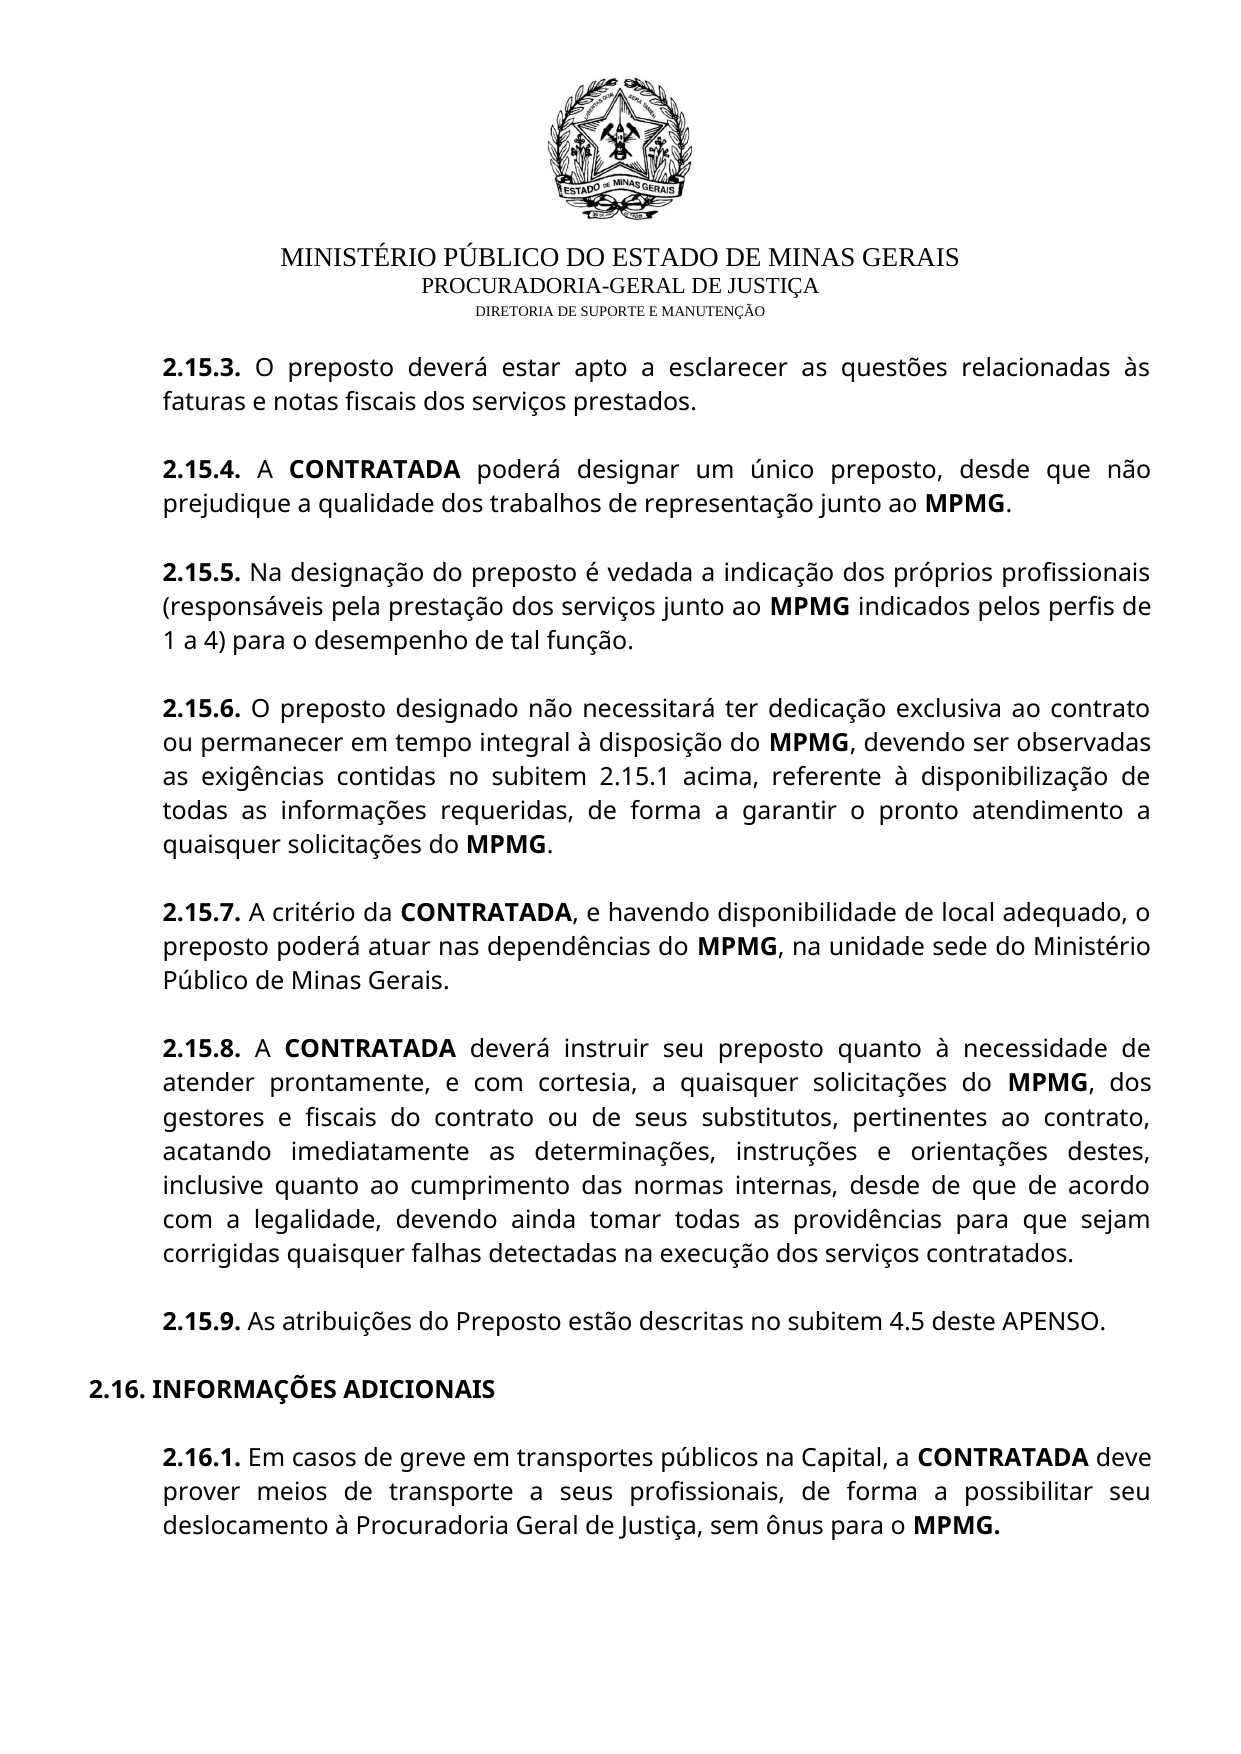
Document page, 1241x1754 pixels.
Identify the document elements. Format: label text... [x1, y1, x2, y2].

text 2.15.7. A critério da CONTRATADA, e havendo disponibilidade de local adequado, o preposto poderá atuar nas dependências do MPMG, na unidade sede do Ministério Público de Minas Gerais. [162, 895, 1152, 997]
text 2.15.8. A CONTRATADA deverá instruir seu preposto quanto à necessidade de atender prontamente, e com cortesia, a quaisquer solicitações do MPMG, dos gestores e fiscais do contrato ou de seus substitutos, pertinentes ao contrato, acatando imediatamente as determinações, instruções e orientações destes, inclusive quanto ao cumprimento das normas internas, desde de que de acordo com a legalidade, devendo ainda tomar todas as providências para que sejam corrigidas quaisquer falhas detectadas na execução dos serviços contratados. [162, 1031, 1152, 1269]
picture [546, 73, 695, 223]
text 2.16. INFORMAÇÕES ADICIONAIS [89, 1372, 1152, 1406]
text 2.15.3. O preposto deverá estar apto a esclarecer as questões relacionadas às faturas e notas fiscais dos serviços prestados. [162, 350, 1152, 418]
text 2.16.1. Em casos de greve em transportes públicos na Capital, a CONTRATADA deve prover meios de transporte a seus profissionais, de forma a possibilitar seu deslocamento à Procuradoria Geral de Justiça, sem ônus para o MPMG. [162, 1440, 1152, 1542]
text 2.15.5. Na designação do preposto é vedada a indicação dos próprios profissionais (responsáveis pela prestação dos serviços junto ao MPMG indicados pelos perfis de 1 a 4) para o desempenho de tal função. [162, 554, 1152, 656]
text 2.15.9. As atribuições do Preposto estão descritas no subitem 4.5 deste APENSO. [162, 1303, 1152, 1338]
text 2.15.6. O preposto designado não necessitará ter dedicação exclusiva ao contrato ou permanecer em tempo integral à disposição do MPMG, devendo ser observadas as exigências contidas no subitem 2.15.1 acima, referente à disponibilização de todas as informações requeridas, de forma a garantir o pronto atendimento a quaisquer solicitações do MPMG. [162, 690, 1152, 861]
text 2.15.4. A CONTRATADA poderá designar um único preposto, desde que não prejudique a qualidade dos trabalhos de representação junto ao MPMG. [162, 452, 1152, 520]
